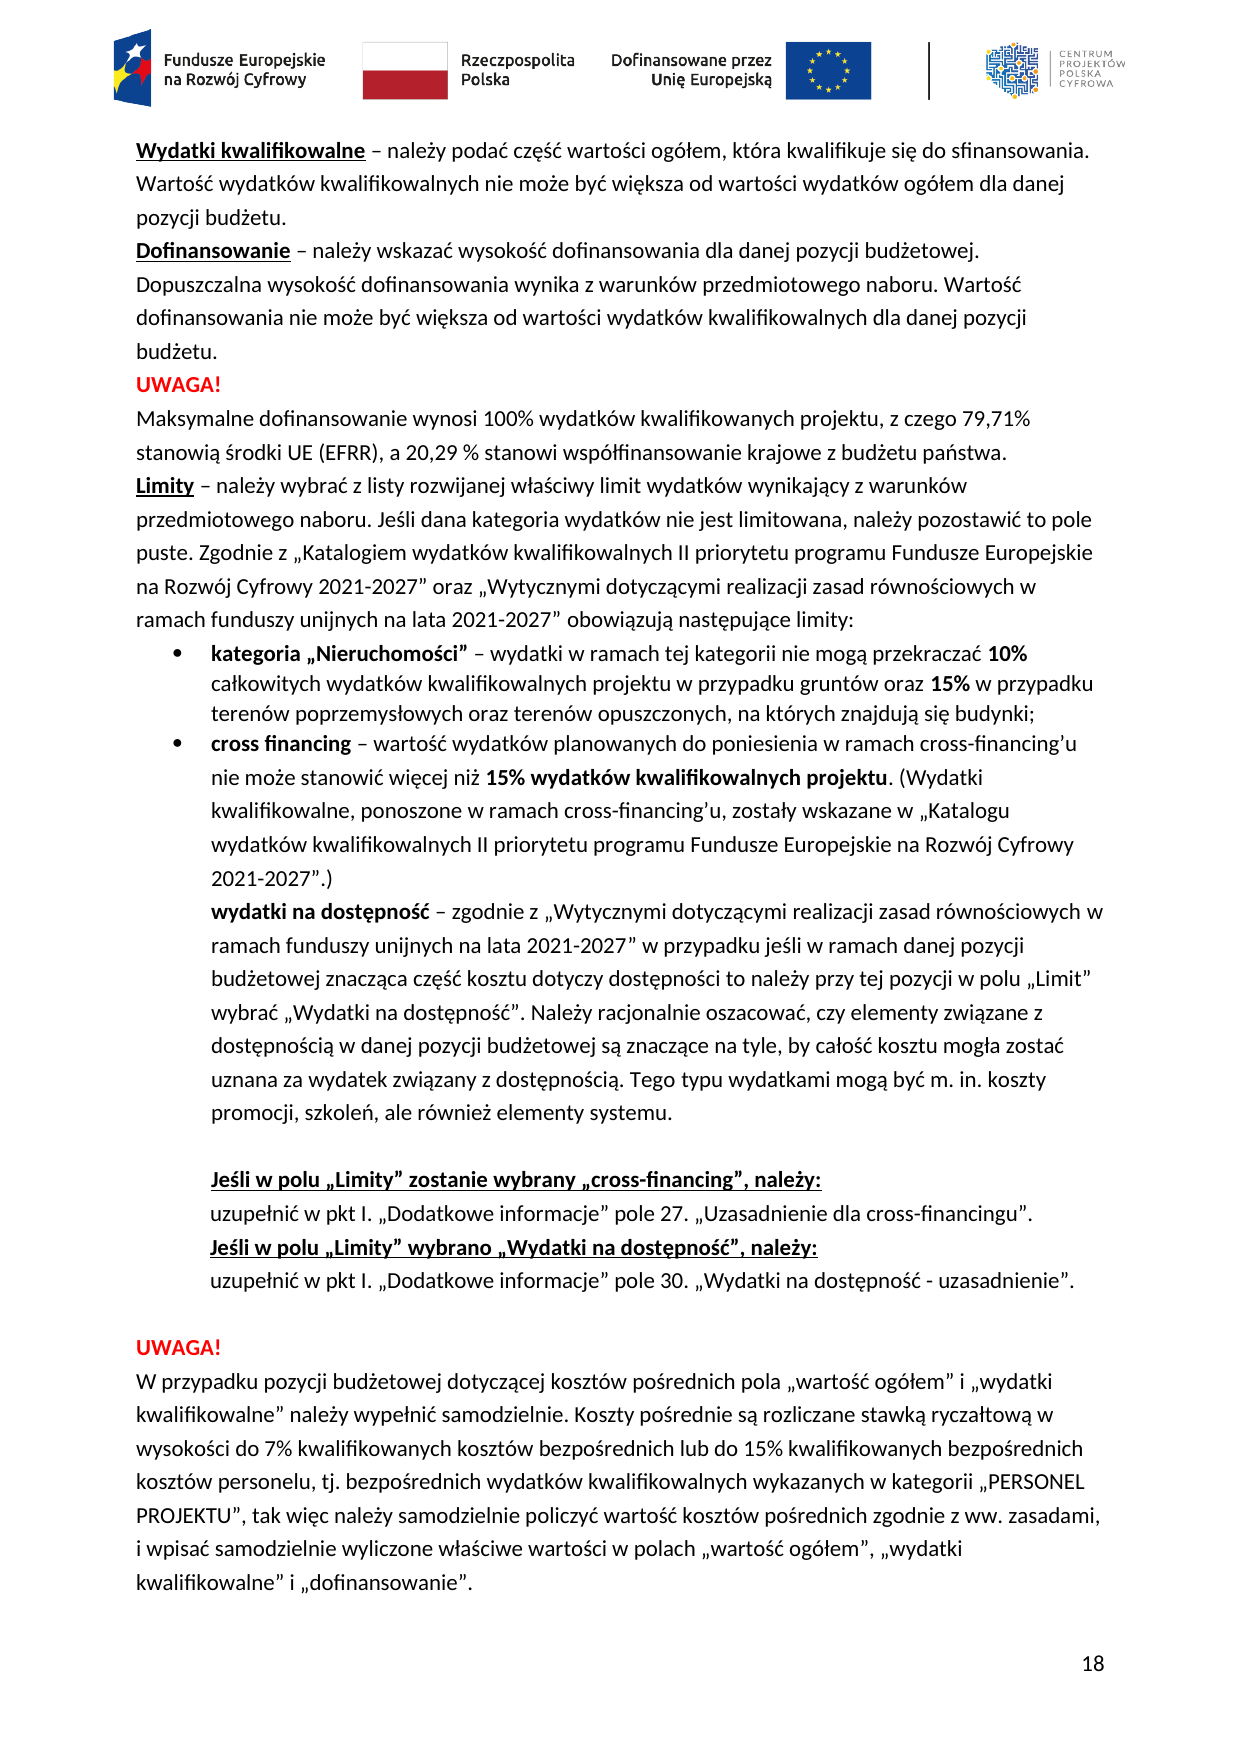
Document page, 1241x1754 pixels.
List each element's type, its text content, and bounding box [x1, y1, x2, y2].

list cross financing – wartość wydatków planowanych do poniesienia w ramach cross-financing’u nie może stanowić więcej niż 15% wydatków kwalifikowalnych projektu. (Wydatki kwalifikowalne, ponoszone w ramach cross-financing’u, zostały wskazane w „Katalogu wydatków kwalifikowalnych II priorytetu programu Fundusze Europejskie na Rozwój Cyfrowy 2021-2027”.) [173, 729, 1104, 892]
text Wydatki kwalifikowalne – należy podać część wartości ogółem, która kwalifikuje się do sfinansowania. Wartość wydatków kwalifikowalnych nie może być większa od wartości wydatków ogółem dla danej pozycji budżetu. [136, 136, 1104, 231]
text UWAGA! [136, 371, 1104, 399]
text Limity – należy wybrać z listy rozwijanej właściwy limit wydatków wynikający z warunków przedmiotowego naboru. Jeśli dana kategoria wydatków nie jest limitowana, należy pozostawić to pole puste. Zgodnie z „Katalogiem wydatków kwalifikowalnych II priorytetu programu Fundusze Europejskie na Rozwój Cyfrowy 2021-2027” oraz „Wytycznymi dotyczącymi realizacji zasad równościowych w ramach funduszy unijnych na lata 2021-2027” obowiązują następujące limity: [136, 471, 1104, 633]
list kategoria „Nieruchomości” – wydatki w ramach tej kategorii nie mogą przekraczać 10% całkowitych wydatków kwalifikowalnych projektu w przypadku gruntów oraz 15% w przypadku terenów poprzemysłowych oraz terenów opuszczonych, na których znajdują się budynki; [173, 639, 1104, 727]
text Maksymalne dofinansowanie wynosi 100% wydatków kwalifikowanych projektu, z czego 79,71% stanowią środki UE (EFRR), a 20,29 % stanowi współfinansowanie krajowe z budżetu państwa. [136, 404, 1104, 466]
picture [113, 29, 1126, 107]
text Jeśli w polu „Limity” wybrano „Wydatki na dostępność”, należy: [210, 1233, 1104, 1261]
text UWAGA! [136, 1333, 1104, 1361]
list Jeśli w polu „Limity” zostanie wybrany „cross-financing”, należy: [211, 1166, 1104, 1194]
text uzupełnić w pkt I. „Dodatkowe informacje” pole 30. „Wydatki na dostępność - uzasadnienie”. [210, 1266, 1104, 1294]
list uzupełnić w pkt I. „Dodatkowe informacje” pole 27. „Uzasadnienie dla cross-financingu”. [210, 1199, 1104, 1227]
list wydatki na dostępność – zgodnie z „Wytycznymi dotyczącymi realizacji zasad równościowych w ramach funduszy unijnych na lata 2021-2027” w przypadku jeśli w ramach danej pozycji budżetowej znacząca część kosztu dotyczy dostępności to należy przy tej pozycji w polu „Limit” wybrać „Wydatki na dostępność”. Należy racjonalnie oszacować, czy elementy związane z dostępnością w danej pozycji budżetowej są znaczące na tyle, by całość kosztu mogła zostać uznana za wydatek związany z dostępnością. Tego typu wydatkami mogą być m. in. koszty promocji, szkoleń, ale również elementy systemu. [211, 897, 1104, 1127]
text Dofinansowanie – należy wskazać wysokość dofinansowania dla danej pozycji budżetowej. Dopuszczalna wysokość dofinansowania wynika z warunków przedmiotowego naboru. Wartość dofinansowania nie może być większa od wartości wydatków kwalifikowalnych dla danej pozycji budżetu. [136, 236, 1104, 365]
text W przypadku pozycji budżetowej dotyczącej kosztów pośrednich pola „wartość ogółem” i „wydatki kwalifikowalne” należy wypełnić samodzielnie. Koszty pośrednie są rozliczane stawką ryczałtową w wysokości do 7% kwalifikowanych kosztów bezpośrednich lub do 15% kwalifikowanych bezpośrednich kosztów personelu, tj. bezpośrednich wydatków kwalifikowalnych wykazanych w kategorii „PERSONEL PROJEKTU”, tak więc należy samodzielnie policzyć wartość kosztów pośrednich zgodnie z ww. zasadami, i wpisać samodzielnie wyliczone właściwe wartości w polach „wartość ogółem”, „wydatki kwalifikowalne” i „dofinansowanie”. [136, 1367, 1104, 1596]
